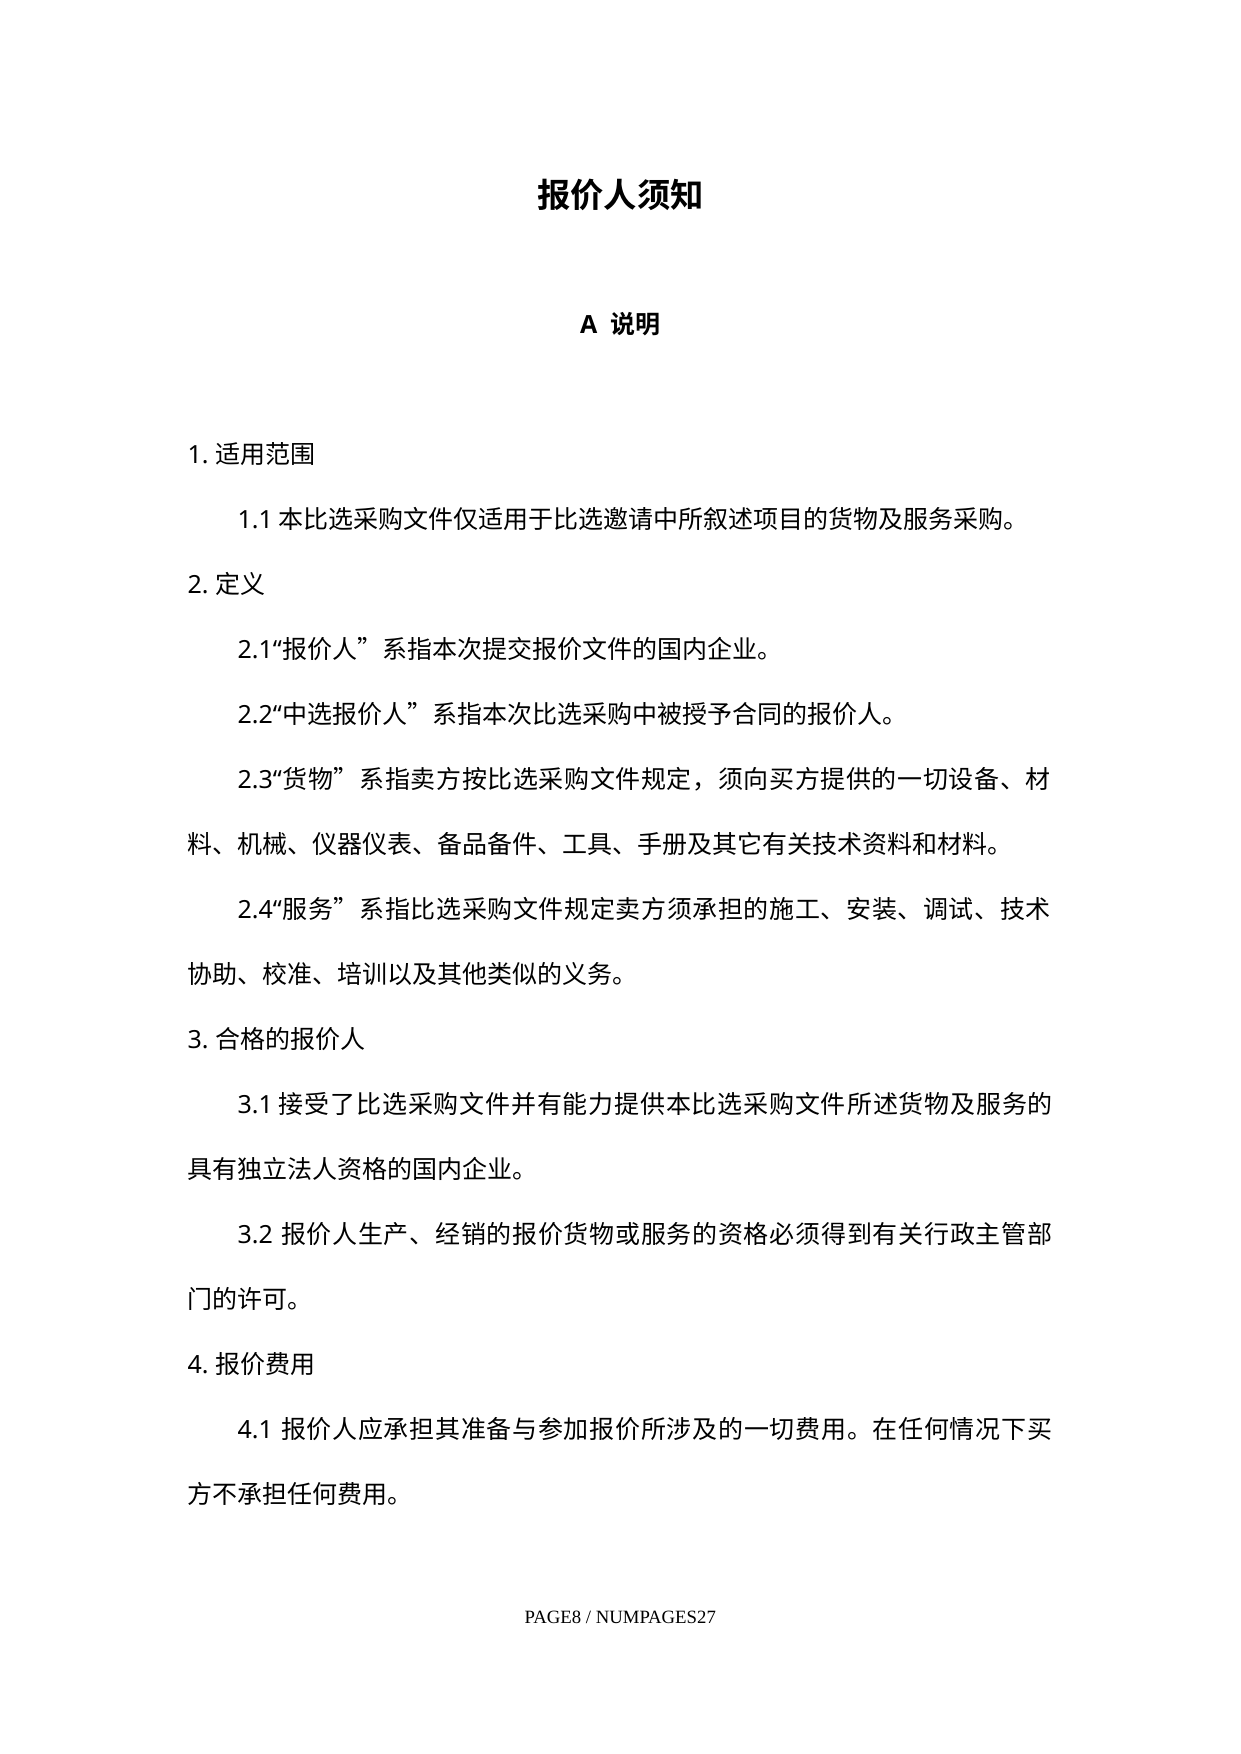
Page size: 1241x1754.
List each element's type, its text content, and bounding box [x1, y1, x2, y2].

text 2.1“报价人”系指本次提交报价文件的国内企业。 [187, 615, 1053, 680]
text 4.1 报价人应承担其准备与参加报价所涉及的一切费用。在任何情况下买方不承担任何费用。 [187, 1395, 1053, 1525]
text 3.1接受了比选采购文件并有能力提供本比选采购文件所述货物及服务的具有独立法人资格的国内企业。 [187, 1070, 1053, 1200]
text 3. 合格的报价人 [187, 1005, 1053, 1070]
text 1.1本比选采购文件仅适用于比选邀请中所叙述项目的货物及服务采购。 [187, 485, 1053, 550]
text 报价人须知 [187, 160, 1053, 225]
text 2.2“中选报价人”系指本次比选采购中被授予合同的报价人。 [187, 680, 1053, 745]
text 2.3“货物”系指卖方按比选采购文件规定，须向买方提供的一切设备、材料、机械、仪器仪表、备品备件、工具、手册及其它有关技术资料和材料。 [187, 745, 1053, 875]
text 2.4“服务”系指比选采购文件规定卖方须承担的施工、安装、调试、技术协助、校准、培训以及其他类似的义务。 [187, 875, 1053, 1005]
text A 说明 [187, 290, 1053, 355]
text 1. 适用范围 [187, 420, 1053, 485]
text 4. 报价费用 [187, 1330, 1053, 1395]
text 3.2 报价人生产、经销的报价货物或服务的资格必须得到有关行政主管部门的许可。 [187, 1200, 1053, 1330]
text 2. 定义 [187, 550, 1053, 615]
